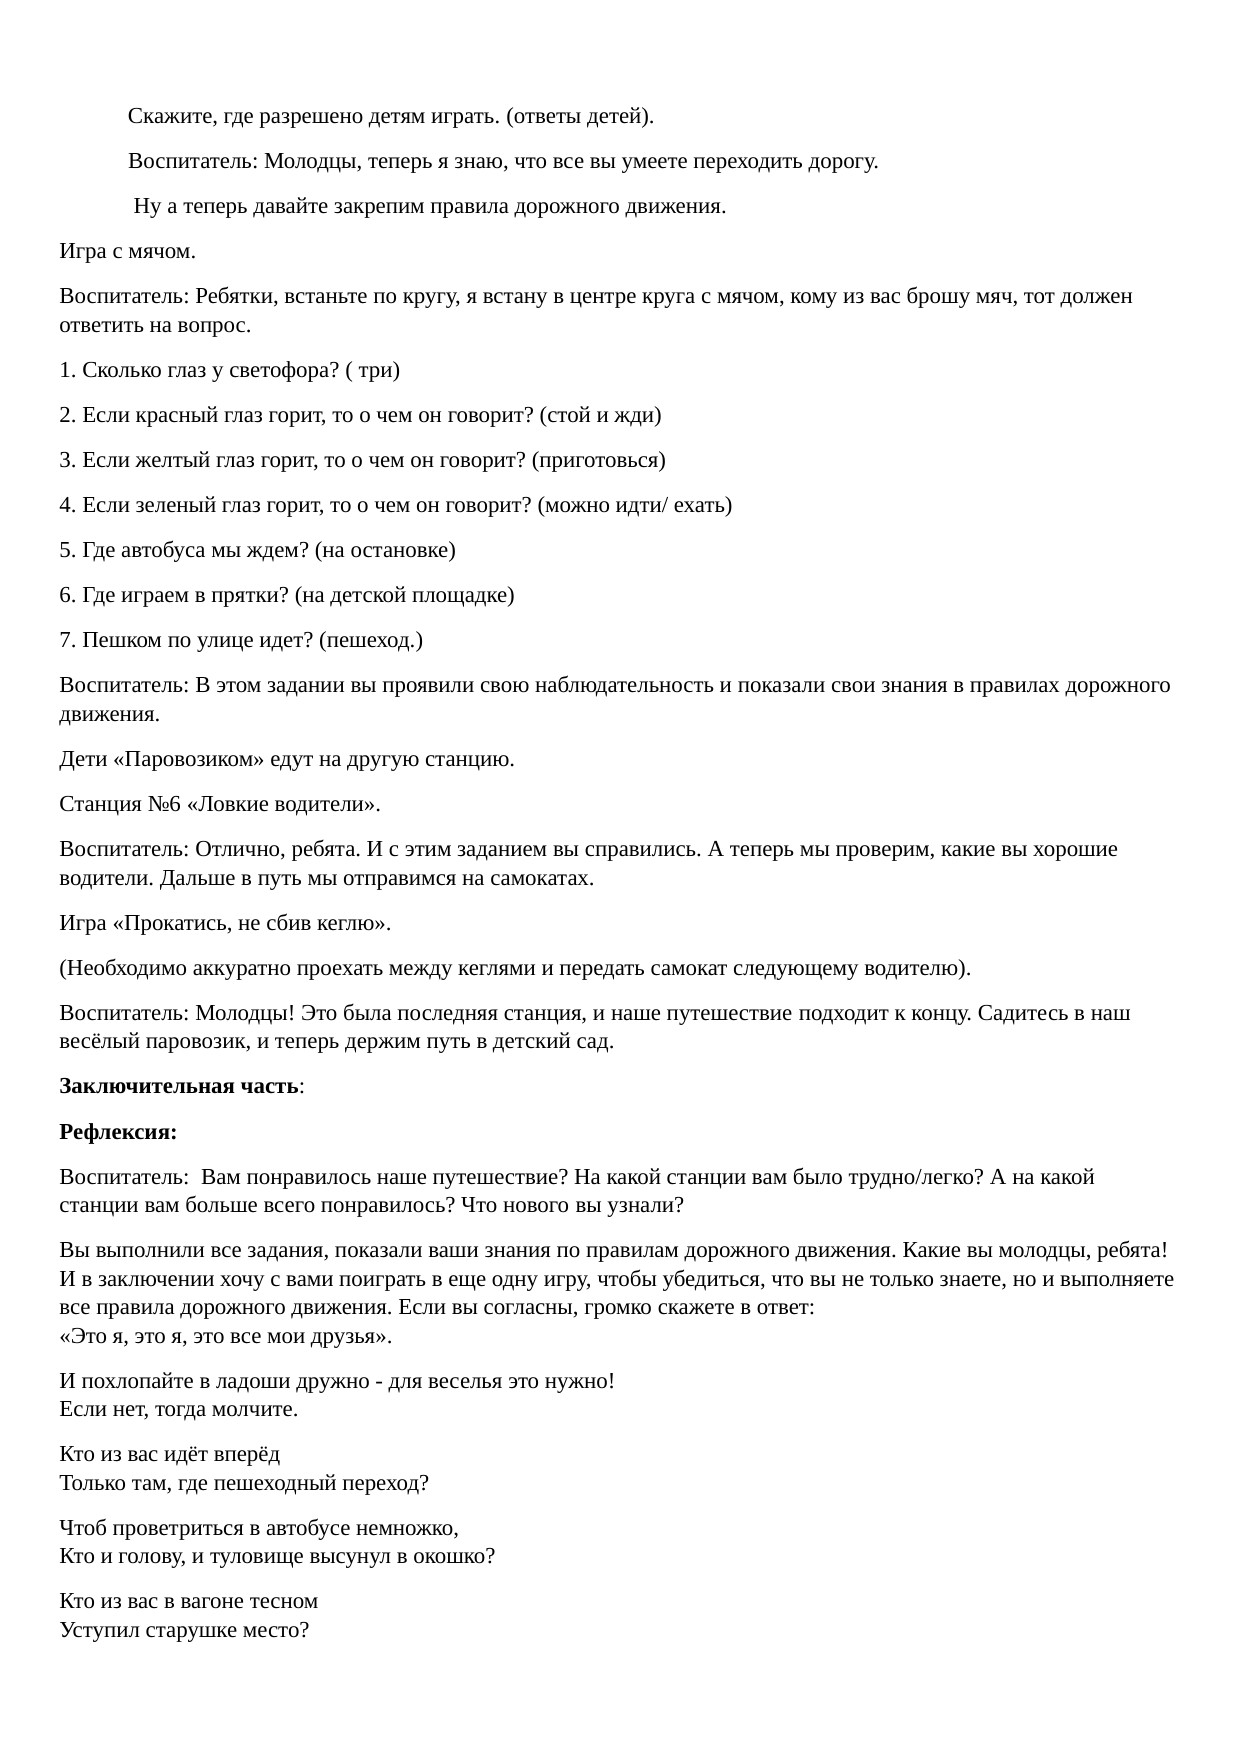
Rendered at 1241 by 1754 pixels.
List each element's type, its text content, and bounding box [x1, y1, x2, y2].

text 7. Пешком по улице идет? (пешеход.) [59, 626, 1181, 653]
text И похлопайте в ладоши дружно - для веселья это нужно! Если нет, тогда молчите. [59, 1367, 1181, 1422]
text 1. Сколько глаз у светофора? ( три) [59, 356, 1181, 382]
text 2. Если красный глаз горит, то о чем он говорит? (стой и жди) [59, 401, 1181, 427]
text Воспитатель: Молодцы, теперь я знаю, что все вы умеете переходить дорогу. [59, 147, 1181, 173]
text Заключительная часть: [59, 1073, 1181, 1099]
text Игра с мячом. [59, 237, 1181, 263]
text Игра «Прокатись, не сбив кеглю». [59, 909, 1181, 935]
text Воспитатель: Ребятки, встаньте по кругу, я встану в центре круга с мячом, кому из вас брошу мяч, тот должен ответить на вопрос. [59, 282, 1181, 337]
text Дети «Паровозиком» едут на другую станцию. [59, 745, 1181, 771]
text 5. Где автобуса мы ждем? (на остановке) [59, 536, 1181, 563]
text Станция №6 «Ловкие водители». [59, 790, 1181, 817]
text Чтоб проветриться в автобусе немножко, Кто и голову, и туловище высунул в окошко? [59, 1514, 1181, 1569]
text Вы выполнили все задания, показали ваши знания по правилам дорожного движения. Какие вы молодцы, ребята! И в заключении хочу с вами поиграть в еще одну игру, чтобы убедиться, что вы не только знаете, но и выполняете все правила дорожного движения. Если вы согласны, громко скажете в ответ: «Это я, это я, это все мои друзья». [59, 1236, 1181, 1348]
text Воспитатель: Молодцы! Это была последняя станция, и наше путешествие подходит к концу. Садитесь в наш весёлый паровозик, и теперь держим путь в детский сад. [59, 999, 1181, 1054]
text 6. Где играем в прятки? (на детской площадке) [59, 581, 1181, 608]
text Воспитатель: В этом задании вы проявили свою наблюдательность и показали свои знания в правилах дорожного движения. [59, 672, 1181, 726]
text Рефлексия: [59, 1118, 1181, 1144]
text Скажите, где разрешено детям играть. (ответы детей). [59, 102, 1181, 128]
text Воспитатель: Отлично, ребята. И с этим заданием вы справились. А теперь мы проверим, какие вы хорошие водители. Дальше в путь мы отправимся на самокатах. [59, 835, 1181, 890]
text 3. Если желтый глаз горит, то о чем он говорит? (приготовься) [59, 446, 1181, 472]
text (Необходимо аккуратно проехать между кеглями и передать самокат следующему водителю). [59, 954, 1181, 980]
text Кто из вас в вагоне тесном Уступил старушке место? [59, 1587, 1181, 1642]
text Воспитатель: Вам понравилось наше путешествие? На какой станции вам было трудно/легко? А на какой станции вам больше всего понравилось? Что нового вы узнали? [59, 1163, 1181, 1218]
text Ну а теперь давайте закрепим правила дорожного движения. [59, 192, 1181, 218]
text 4. Если зеленый глаз горит, то о чем он говорит? (можно идти/ ехать) [59, 491, 1181, 517]
text Кто из вас идёт вперёд Только там, где пешеходный переход? [59, 1440, 1181, 1495]
